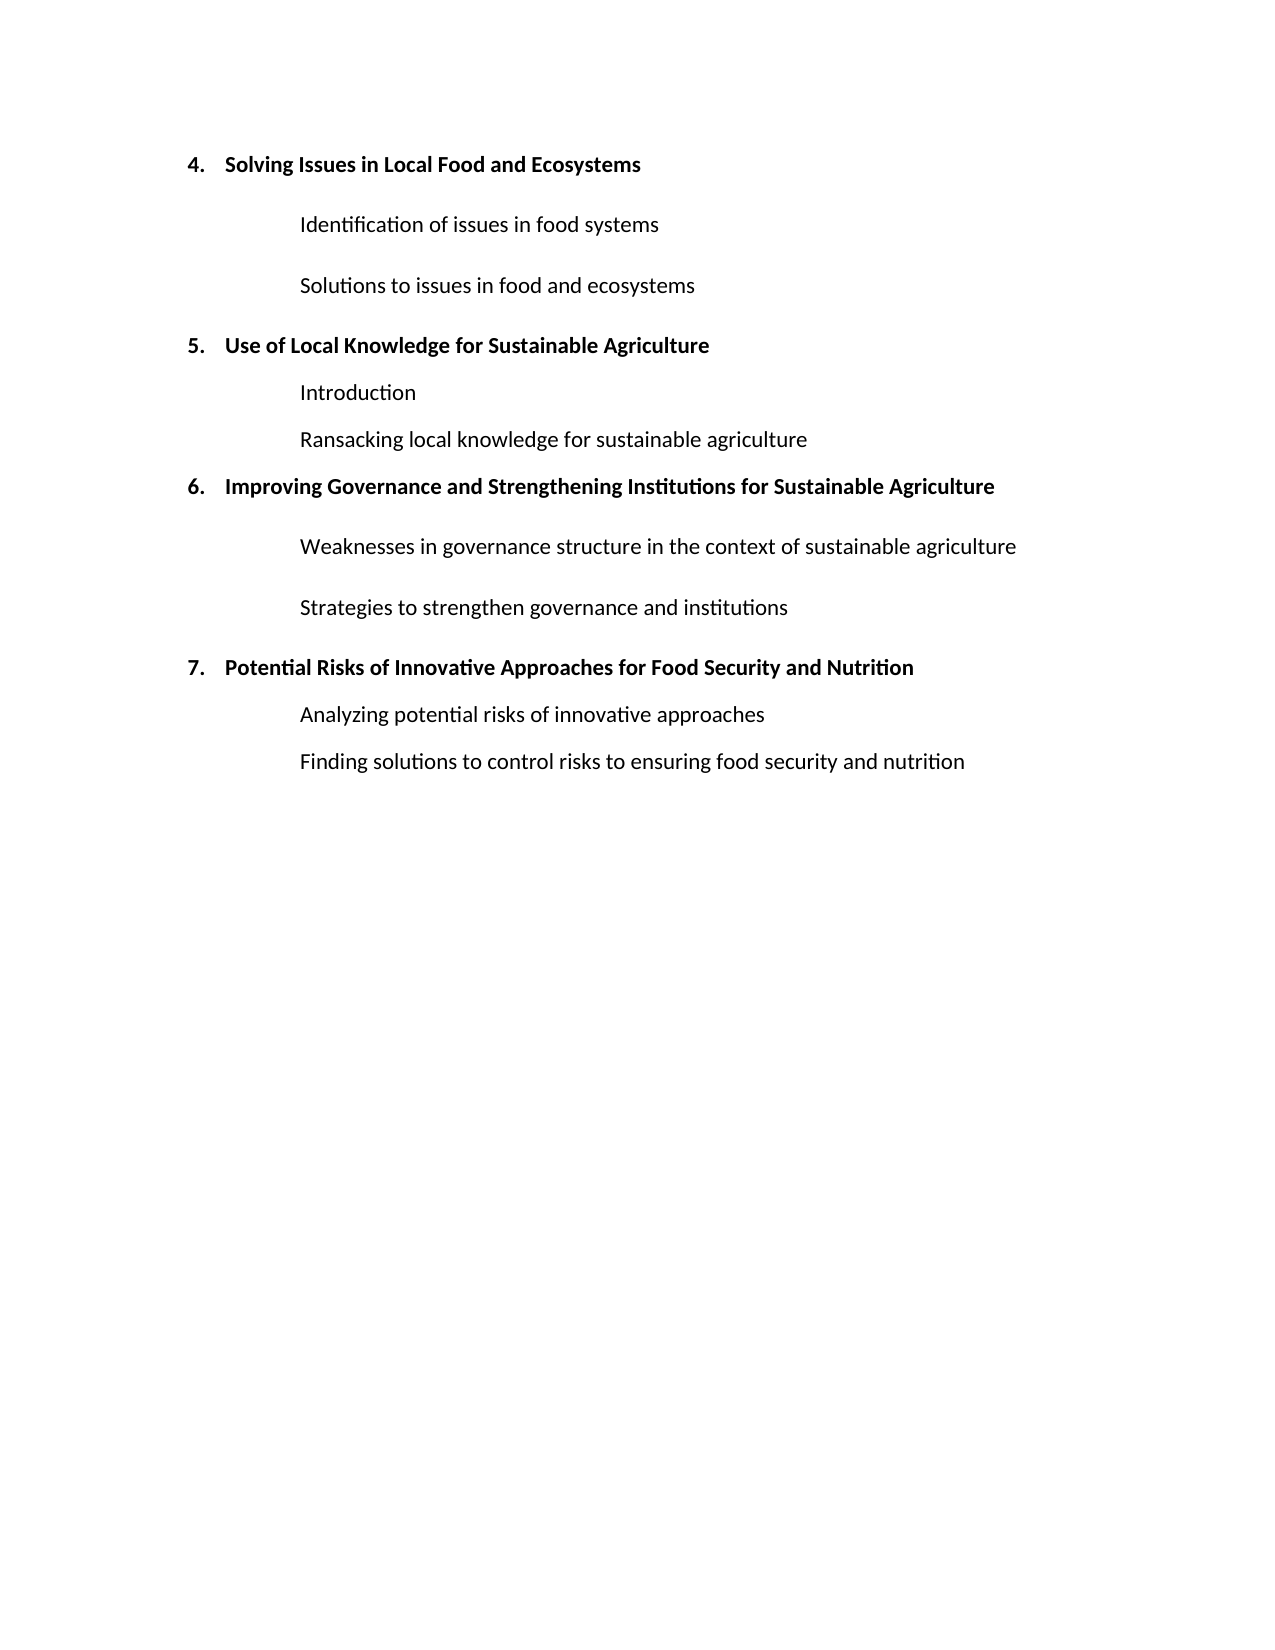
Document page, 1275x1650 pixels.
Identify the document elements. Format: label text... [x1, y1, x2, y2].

list Weaknesses in governance structure in the context of sustainable agriculture [300, 532, 1125, 560]
list Strategies to strengthen governance and institutions [300, 593, 1125, 621]
text Analyzing potential risks of innovative approaches [300, 700, 1125, 728]
list Improving Governance and Strengthening Institutions for Sustainable Agriculture [187, 472, 1125, 500]
list Use of Local Knowledge for Sustainable Agriculture [187, 331, 1125, 359]
text Introduction [300, 378, 1125, 406]
text Finding solutions to control risks to ensuring food security and nutrition [300, 747, 1125, 775]
list Potential Risks of Innovative Approaches for Food Security and Nutrition [187, 653, 1125, 681]
list Solving Issues in Local Food and Ecosystems [187, 150, 1125, 178]
text Ransacking local knowledge for sustainable agriculture [300, 425, 1125, 453]
list Identification of issues in food systems [300, 210, 1125, 238]
list Solutions to issues in food and ecosystems [300, 271, 1125, 299]
